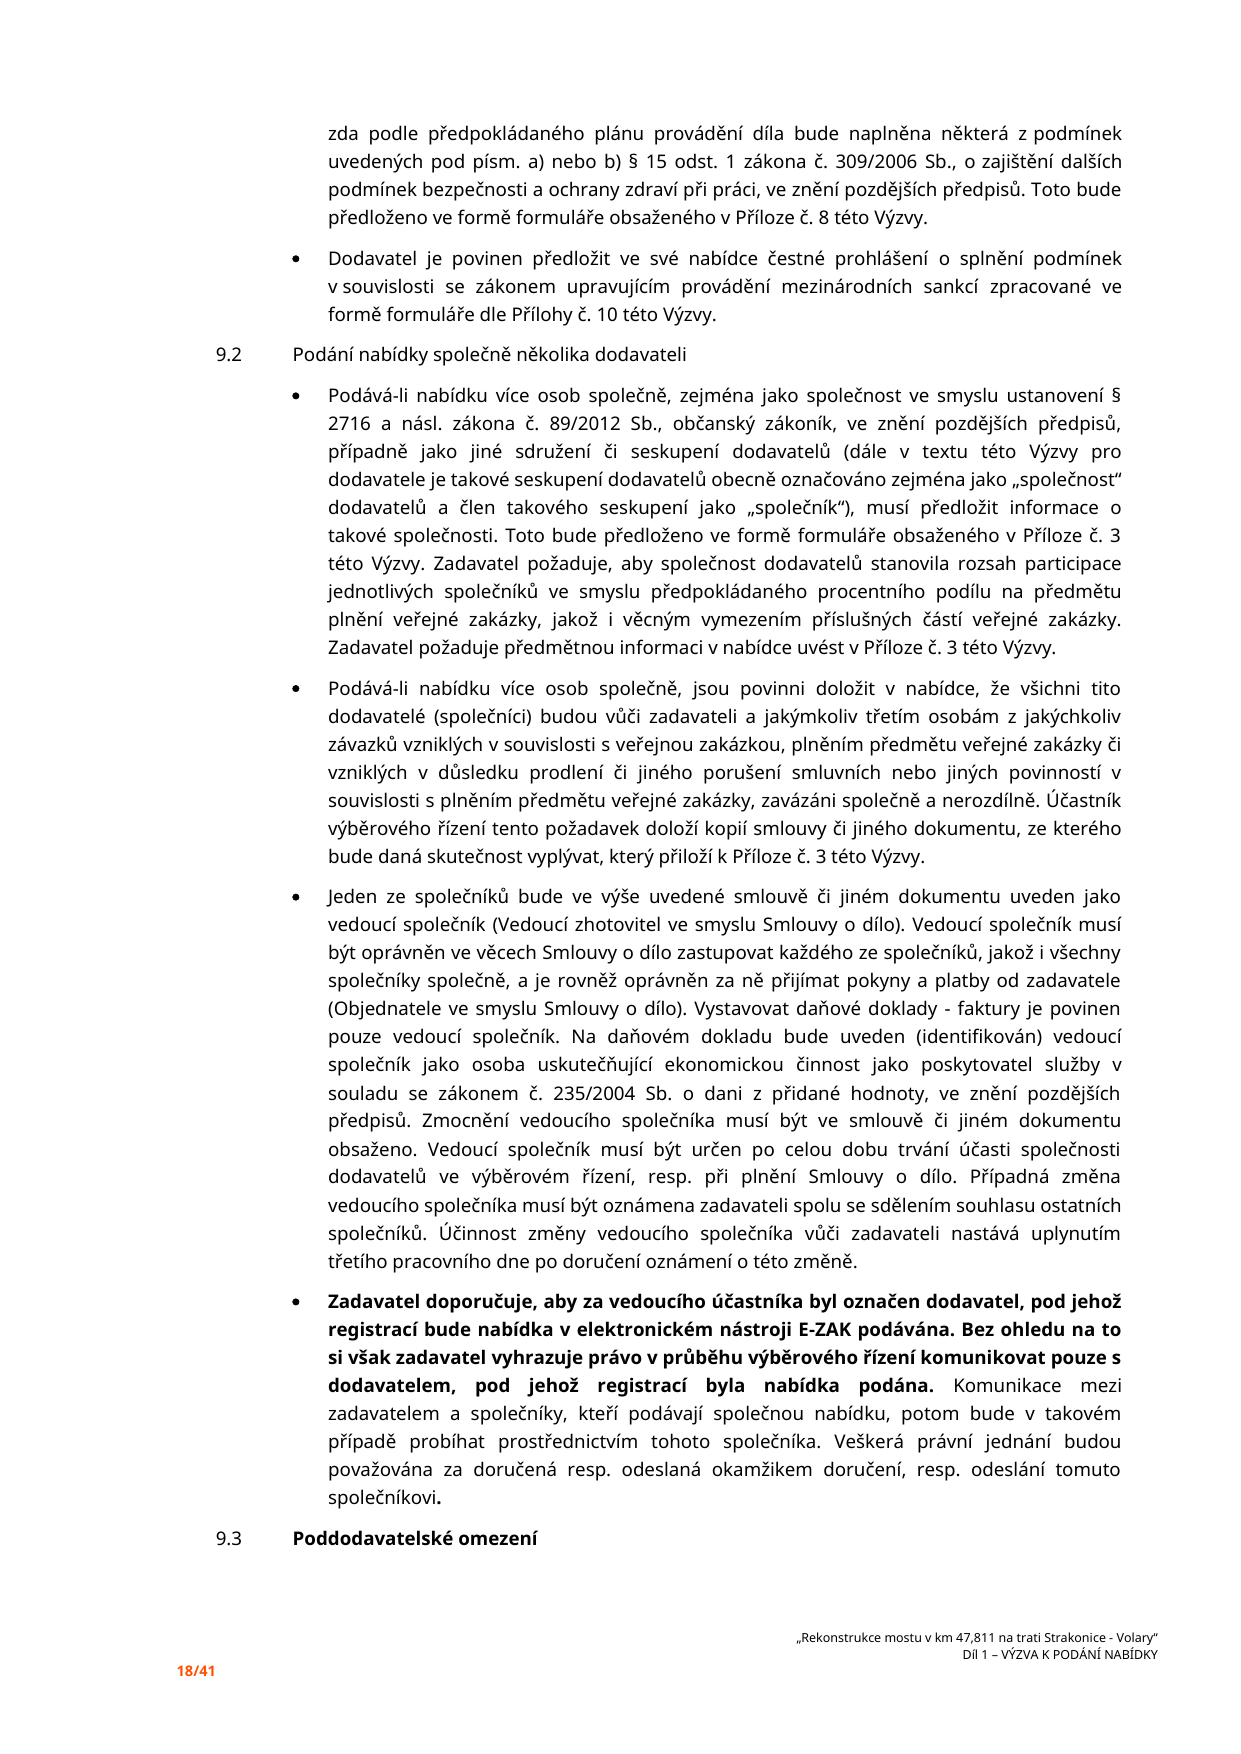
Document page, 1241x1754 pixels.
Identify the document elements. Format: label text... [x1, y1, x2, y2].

text Podání nabídky společně několika dodavateli [216, 342, 1122, 367]
text Podává-li nabídku více osob společně, jsou povinni doložit v nabídce, že všichni tito dodavatelé (společníci) budou vůči zadavateli a jakýmkoliv třetím osobám z jakýchkoliv závazků vzniklých v souvislosti s veřejnou zakázkou, plněním předmětu veřejné zakázky či vzniklých v důsledku prodlení či jiného porušení smluvních nebo jiných povinností v souvislosti s plněním předmětu veřejné zakázky, zavázáni společně a nerozdílně. Účastník výběrového řízení tento požadavek doloží kopií smlouvy či jiného dokumentu, ze kterého bude daná skutečnost vyplývat, který přiloží k Příloze č. 3 této Výzvy. [292, 675, 1122, 869]
text Podává-li nabídku více osob společně, zejména jako společnost ve smyslu ustanovení § 2716 a násl. zákona č. 89/2012 Sb., občanský zákoník, ve znění pozdějších předpisů, případně jako jiné sdružení či seskupení dodavatelů (dále v textu této Výzvy pro dodavatele je takové seskupení dodavatelů obecně označováno zejména jako „společnost“ dodavatelů a člen takového seskupení jako „společník“), musí předložit informace o takové společnosti. Toto bude předloženo ve formě formuláře obsaženého v Příloze č. 3 této Výzvy. Zadavatel požaduje, aby společnost dodavatelů stanovila rozsah participace jednotlivých společníků ve smyslu předpokládaného procentního podílu na předmětu plnění veřejné zakázky, jakož i věcným vymezením příslušných částí veřejné zakázky. Zadavatel požaduje předmětnou informaci v nabídce uvést v Příloze č. 3 této Výzvy. [292, 382, 1122, 660]
text Jeden ze společníků bude ve výše uvedené smlouvě či jiném dokumentu uveden jako vedoucí společník (Vedoucí zhotovitel ve smyslu Smlouvy o dílo). Vedoucí společník musí být oprávněn ve věcech Smlouvy o dílo zastupovat každého ze společníků, jakož i všechny společníky společně, a je rovněž oprávněn za ně přijímat pokyny a platby od zadavatele (Objednatele ve smyslu Smlouvy o dílo). Vystavovat daňové doklady - faktury je povinen pouze vedoucí společník. Na daňovém dokladu bude uveden (identifikován) vedoucí společník jako osoba uskutečňující ekonomickou činnost jako poskytovatel služby v souladu se zákonem č. 235/2004 Sb. o dani z přidané hodnoty, ve znění pozdějších předpisů. Zmocnění vedoucího společníka musí být ve smlouvě či jiném dokumentu obsaženo. Vedoucí společník musí být určen po celou dobu trvání účasti společnosti dodavatelů ve výběrovém řízení, resp. při plnění Smlouvy o dílo. Případná změna vedoucího společníka musí být oznámena zadavateli spolu se sdělením souhlasu ostatních společníků. Účinnost změny vedoucího společníka vůči zadavateli nastává uplynutím třetího pracovního dne po doručení oznámení o této změně. [292, 884, 1122, 1273]
text Dodavatel je povinen předložit ve své nabídce čestné prohlášení o splnění podmínek v souvislosti se zákonem upravujícím provádění mezinárodních sankcí zpracované ve formě formuláře dle Přílohy č. 10 této Výzvy. [292, 245, 1122, 327]
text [292, 121, 1122, 230]
text Poddodavatelské omezení [216, 1525, 1122, 1551]
text Zadavatel doporučuje, aby za vedoucího účastníka byl označen dodavatel, pod jehož registrací bude nabídka v elektronickém nástroji E-ZAK podávána. Bez ohledu na to si však zadavatel vyhrazuje právo v průběhu výběrového řízení komunikovat pouze s dodavatelem, pod jehož registrací byla nabídka podána. Komunikace mezi zadavatelem a společníky, kteří podávají společnou nabídku, potom bude v takovém případě probíhat prostřednictvím tohoto společníka. Veškerá právní jednání budou považována za doručená resp. odeslaná okamžikem doručení, resp. odeslání tomuto společníkovi. [292, 1288, 1122, 1510]
